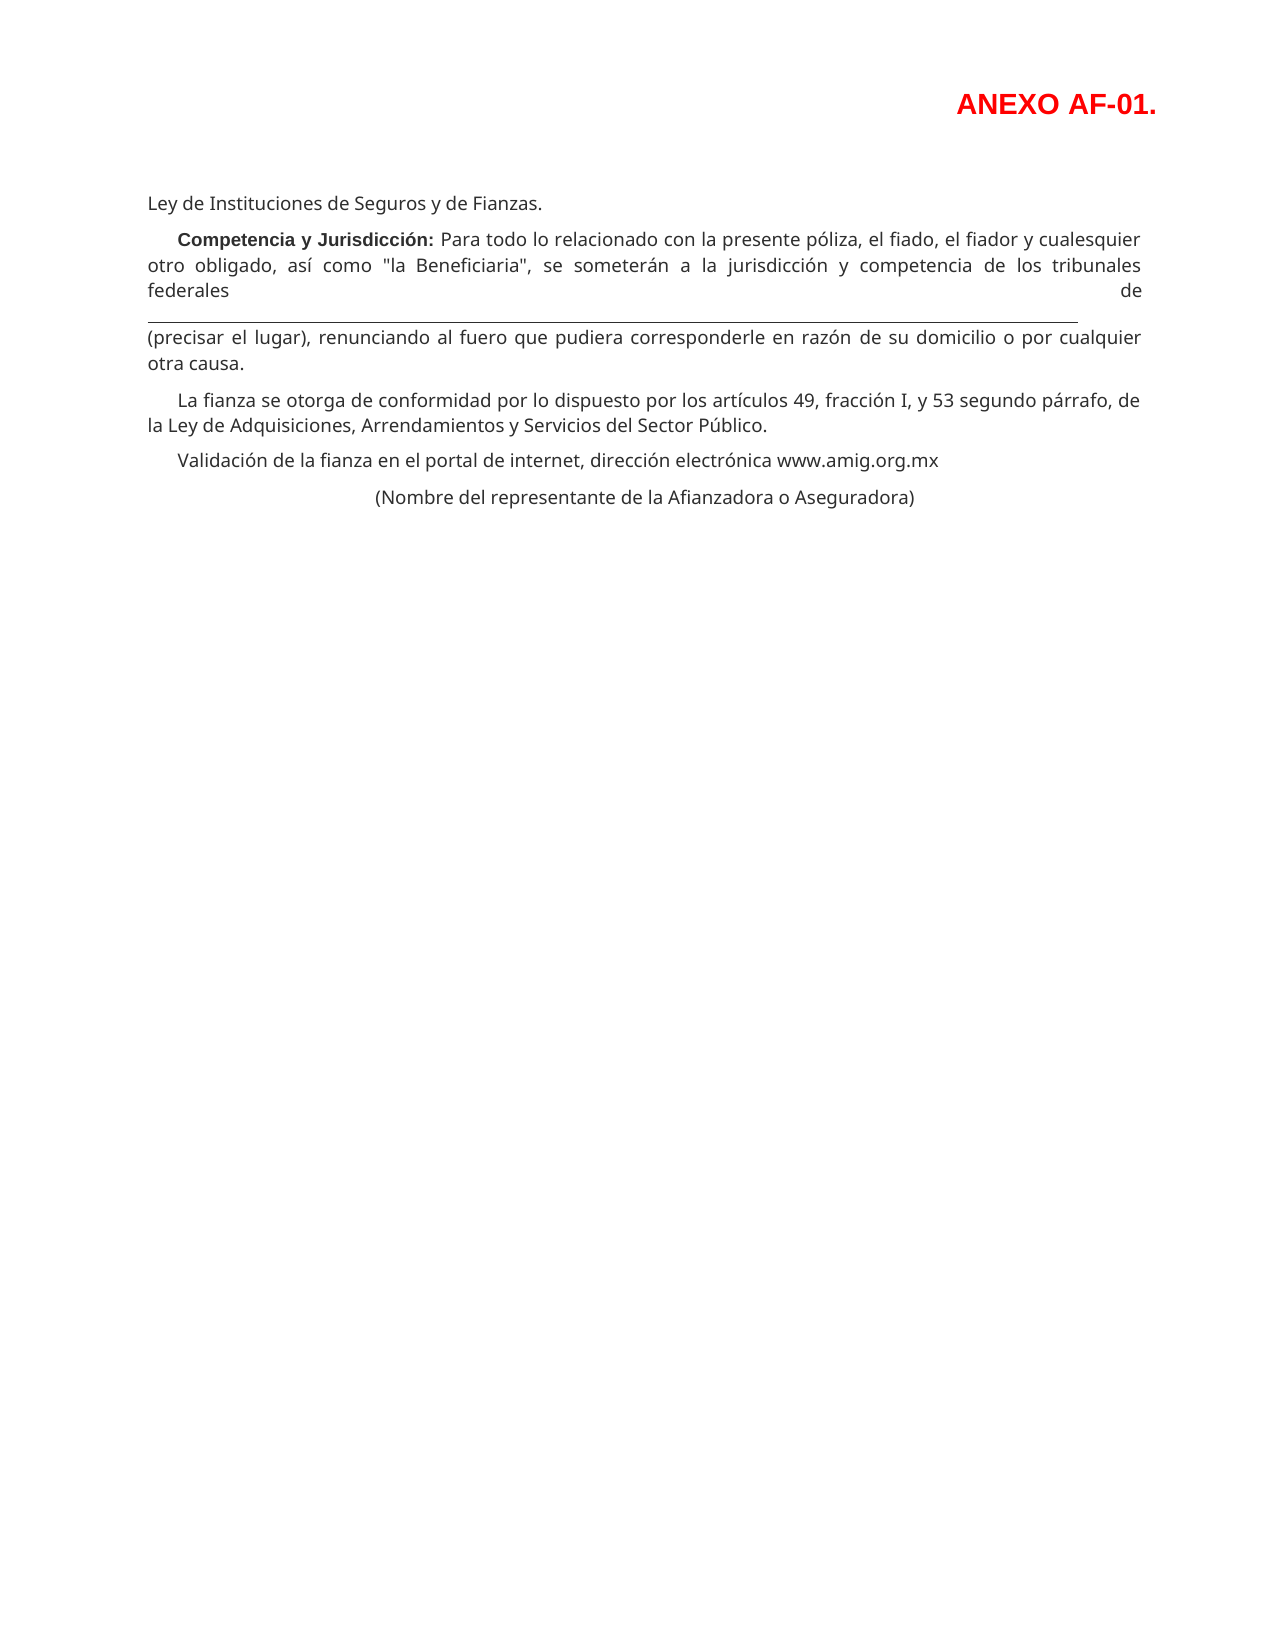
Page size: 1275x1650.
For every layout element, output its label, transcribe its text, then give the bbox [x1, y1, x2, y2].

text Competencia y Jurisdicción: Para todo lo relacionado con la presente póliza, el fiado, el fiador y cualesquier otro obligado, así como "la Beneficiaria", se someterán a la jurisdicción y competencia de los tribunales federales de (precisar el lugar), renunciando al fuero que pudiera corresponderle en razón de su domicilio o por cualquier otra causa. [147, 227, 1142, 376]
text (Nombre del representante de la Afianzadora o Aseguradora) [234, 484, 1056, 510]
text La fianza se otorga de conformidad por lo dispuesto por los artículos 49, fracción I, y 53 segundo párrafo, de la Ley de Adquisiciones, Arrendamientos y Servicios del Sector Público. [147, 387, 1142, 438]
text Validación de la fianza en el portal de internet, dirección electrónica www.amig.org.mx [177, 448, 1157, 473]
text Ley de Instituciones de Seguros y de Fianzas. [147, 190, 1157, 215]
